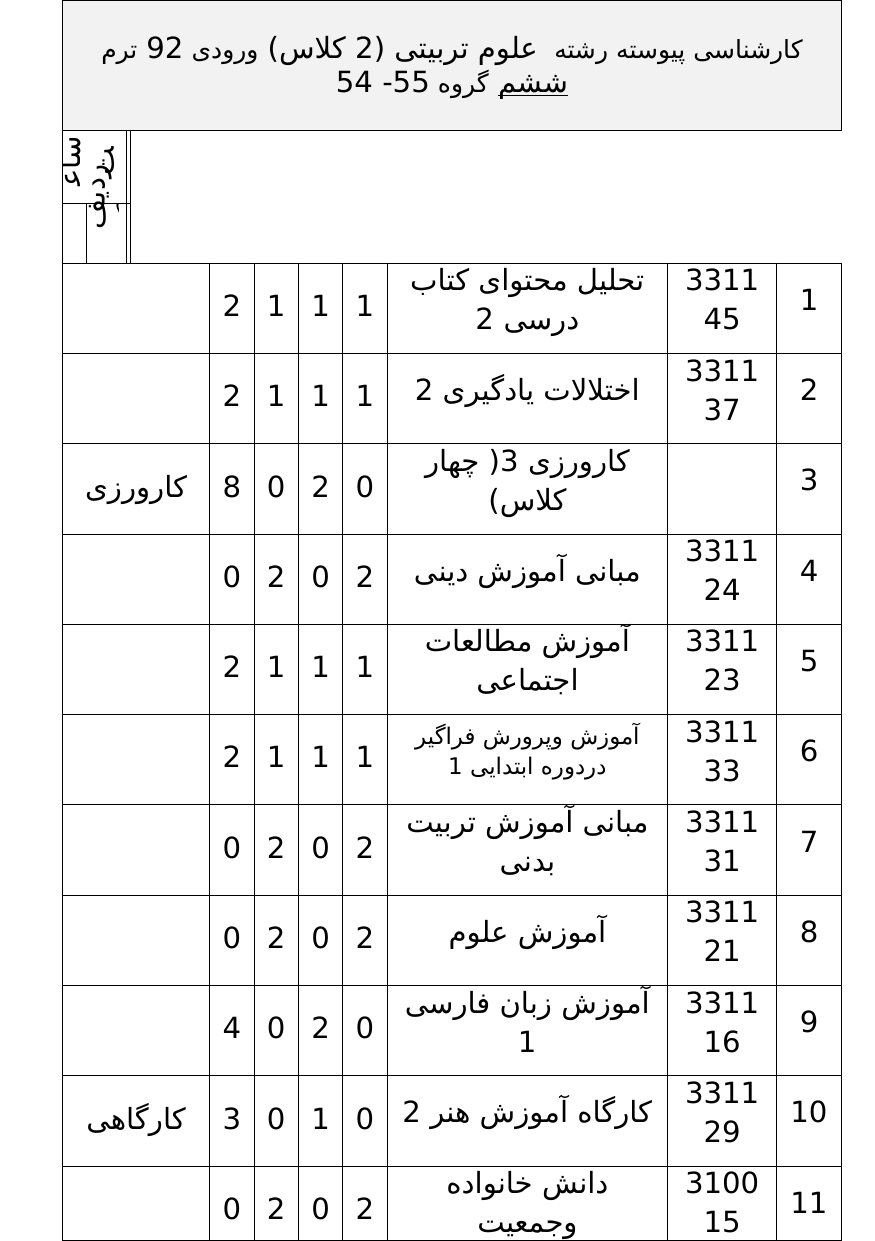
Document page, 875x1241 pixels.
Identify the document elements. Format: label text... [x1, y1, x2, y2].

table_cell آموزش مطالعات اجتماعی [388, 625, 667, 714]
table_cell 2 [255, 805, 298, 895]
table_cell 331123 [668, 625, 776, 714]
table_cell 1 [255, 625, 298, 714]
table_cell 1 [299, 354, 342, 443]
table_cell 0 [210, 1167, 254, 1240]
table_cell 9 [777, 986, 841, 1075]
table_cell دانش خانواده وجمعیت [388, 1167, 667, 1240]
table_cell عملی [87, 204, 126, 262]
table_cell 2 [343, 535, 387, 624]
table_cell کارگاه آموزش هنر 2 [388, 1076, 667, 1166]
table_cell آموزش زبان فارسی 1 [388, 986, 667, 1075]
table_cell کارگاهی [63, 1076, 209, 1166]
table_cell 2 [210, 264, 254, 353]
table_cell 1 [343, 625, 387, 714]
table_cell [668, 444, 776, 533]
table_cell 0 [299, 896, 342, 985]
table_cell 0 [210, 896, 254, 985]
table_cell [63, 354, 209, 443]
table_cell 331116 [668, 986, 776, 1075]
table_cell 0 [255, 444, 298, 533]
table_cell 1 [777, 264, 841, 353]
table_cell 7 [777, 805, 841, 895]
table_cell [63, 1167, 209, 1240]
table_cell 11 [777, 1167, 841, 1240]
table_cell 331121 [668, 896, 776, 985]
table_cell 331124 [668, 535, 776, 624]
table_cell 3 [210, 1076, 254, 1166]
table_cell آموزش وپرورش فراگیر دردوره ابتدایی 1 [388, 715, 667, 804]
table_cell 310015 [668, 1167, 776, 1240]
table_cell 2 [210, 354, 254, 443]
table_cell 1 [299, 264, 342, 353]
table_cell 2 [255, 535, 298, 624]
table_cell [63, 625, 209, 714]
table_cell 1 [255, 264, 298, 353]
table_cell 0 [343, 444, 387, 533]
table_cell 331131 [668, 805, 776, 895]
table_cell [63, 715, 209, 804]
table_cell 8 [777, 896, 841, 985]
table_cell 5 [777, 625, 841, 714]
table_cell 331133 [668, 715, 776, 804]
table_cell مبانی آموزش تربیت بدنی [388, 805, 667, 895]
table_cell 0 [343, 1076, 387, 1166]
table_cell 8 [210, 444, 254, 533]
table_cell 2 [777, 354, 841, 443]
table_cell 0 [255, 1076, 298, 1166]
table_cell 1 [343, 715, 387, 804]
table_cell 2 [343, 1167, 387, 1240]
table_cell 2 [299, 986, 342, 1075]
table_cell 0 [210, 535, 254, 624]
table_cell تئوری [63, 204, 86, 262]
table_cell 1 [255, 715, 298, 804]
table_cell 4 [210, 986, 254, 1075]
table_cell 2 [210, 625, 254, 714]
table_cell 331137 [668, 354, 776, 443]
table_cell 2 [210, 715, 254, 804]
table_cell 1 [299, 625, 342, 714]
table_cell 6 [777, 715, 841, 804]
table_cell [63, 986, 209, 1075]
table_cell 1 [299, 715, 342, 804]
table_cell 1 [299, 1076, 342, 1166]
table_cell 0 [255, 986, 298, 1075]
table_cell [63, 535, 209, 624]
table_cell کارورزی 3( چهار کلاس) [388, 444, 667, 533]
table_header کارشناسی پیوسته رشته علوم تربیتی (2 کلاس) ورودی 92 ترم ششم گروه 55- 54 [63, 1, 841, 130]
table_cell 2 [255, 1167, 298, 1240]
table_cell 0 [299, 1167, 342, 1240]
table_cell 1 [255, 354, 298, 443]
table_cell 4 [777, 535, 841, 624]
table_cell تحلیل محتوای کتاب درسی 2 [388, 264, 667, 353]
table_cell 0 [343, 986, 387, 1075]
table_cell 2 [255, 896, 298, 985]
table_cell 0 [210, 805, 254, 895]
table_cell 2 [299, 444, 342, 533]
table_cell [63, 896, 209, 985]
table_cell [63, 805, 209, 895]
table_cell آموزش علوم [388, 896, 667, 985]
table_cell 331145 [668, 264, 776, 353]
table_cell اختلالات یادگیری 2 [388, 354, 667, 443]
table_cell ساعت [63, 131, 126, 203]
table_cell 1 [343, 264, 387, 353]
table_cell 0 [299, 535, 342, 624]
table_cell مبانی آموزش دینی [388, 535, 667, 624]
table_cell 3 [777, 444, 841, 533]
table_cell 331129 [668, 1076, 776, 1166]
table_cell 2 [343, 805, 387, 895]
table_cell 10 [777, 1076, 841, 1166]
table_cell [63, 264, 209, 353]
table_cell 0 [299, 805, 342, 895]
table_cell 2 [343, 896, 387, 985]
table_cell 1 [343, 354, 387, 443]
table_cell کارورزی [63, 444, 209, 533]
